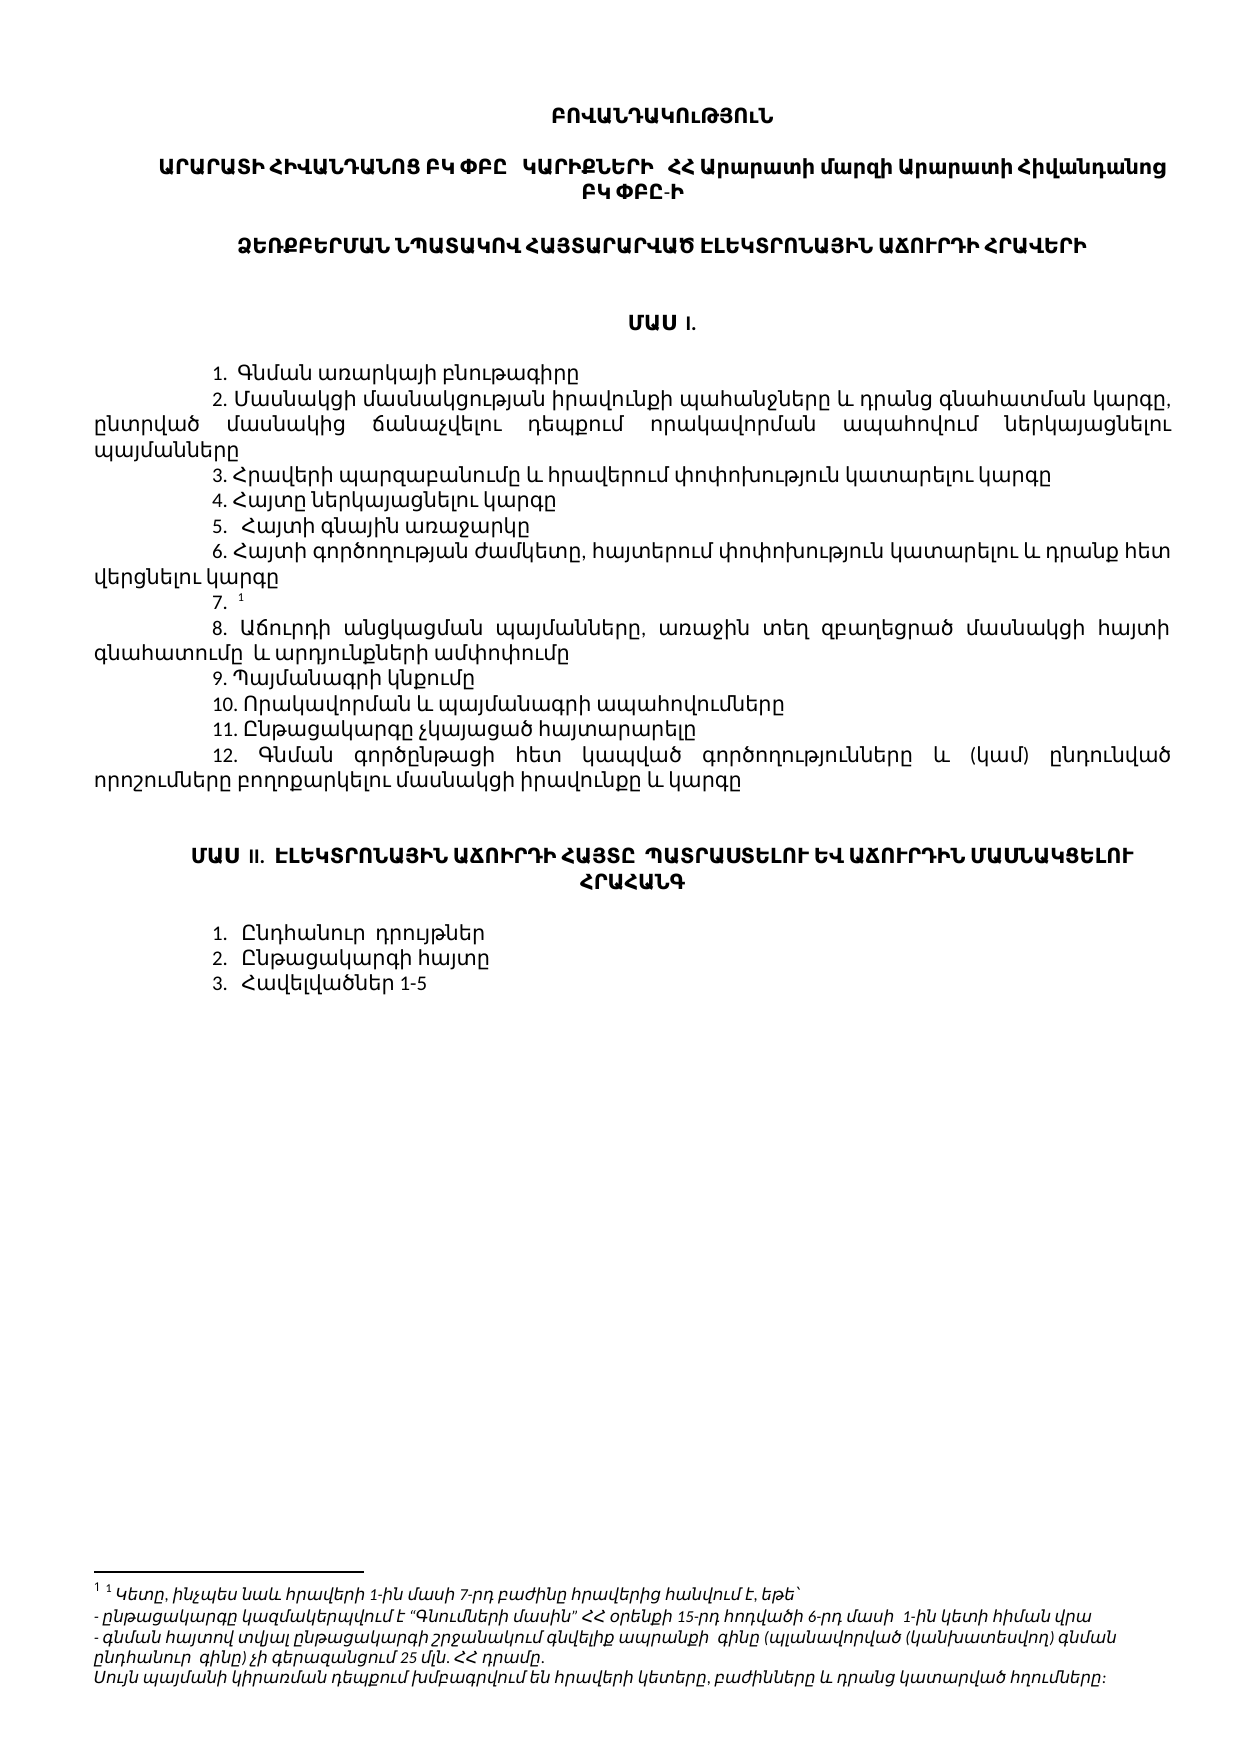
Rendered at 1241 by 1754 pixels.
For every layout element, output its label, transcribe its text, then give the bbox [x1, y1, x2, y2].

text 2. Ընթացակարգի հայտը [94, 945, 1171, 971]
text 10. Որակավորման և պայմանագրի ապահովումները [94, 691, 1171, 716]
text 8. Աճուրդի անցկացման պայմանները, առաջին տեղ զբաղեցրած մասնակցի հայտի գնահատումը և արդյունքների ամփոփումը [94, 615, 1171, 666]
text 6. Հայտի գործողության ժամկետը, հայտերում փոփոխություն կատարելու և դրանք հետ վերցնելու կարգը [94, 538, 1171, 589]
text ՄԱՍ I. [94, 310, 1171, 335]
text 11. Ընթացակարգը չկայացած հայտարարելը [94, 716, 1171, 742]
text 12. Գնման գործընթացի հետ կապված գործողությունները և (կամ) ընդունված որոշումները բողոքարկելու մասնակցի իրավունքը և կարգը [94, 742, 1171, 793]
text ՄԱՍ II. ԷԼԵԿՏՐՈՆԱՅԻՆ ԱՃՈԻՐԴԻ ՀԱՅՏԸ ՊԱՏՐԱՍՏԵԼՈՒ ԵՎ ԱՃՈՒՐԴԻՆ ՄԱՍՆԱԿՑԵԼՈՒ ՀՐԱՀԱՆԳ [94, 843, 1171, 894]
text 3. Հավելվածներ 1-5 [94, 971, 1171, 996]
text 2. Մասնակցի մասնակցության իրավունքի պահանջները և դրանց գնահատման կարգը, ընտրված մասնակից ճանաչվելու դեպքում որակավորման ապահովում ներկայացնելու պայմանները [94, 386, 1171, 462]
text 3. Հրավերի պարզաբանումը և հրավերում փոփոխություն կատարելու կարգը [94, 462, 1171, 488]
text 7. 1 [94, 589, 1171, 615]
text 1. Գնման առարկայի բնութագիրը [94, 361, 1171, 386]
text 5. Հայտի գնային առաջարկը [94, 513, 1171, 538]
text ՁԵՌՔԲԵՐՄԱՆ ՆՊԱՏԱԿՈՎ ՀԱՅՏԱՐԱՐՎԱԾ ԷԼԵԿՏՐՈՆԱՅԻՆ ԱՃՈՒՐԴԻ ՀՐԱՎԵՐԻ [94, 233, 1171, 259]
text 4. Հայտը ներկայացնելու կարգը [94, 488, 1171, 513]
text ԱՐԱՐԱՏԻ ՀԻՎԱՆԴԱՆՈՑ ԲԿ ՓԲԸ ԿԱՐԻՔՆԵՐԻ ՀՀ Արարատի մարզի Արարատի Հիվանդանոց ԲԿ ՓԲԸ-Ի [94, 154, 1171, 205]
text 9. Պայմանագրի կնքումը [94, 666, 1171, 691]
text ԲՈՎԱՆԴԱԿՈւԹՅՈւՆ [94, 103, 1171, 128]
text 1. Ընդհանուր դրույթներ [94, 920, 1171, 945]
